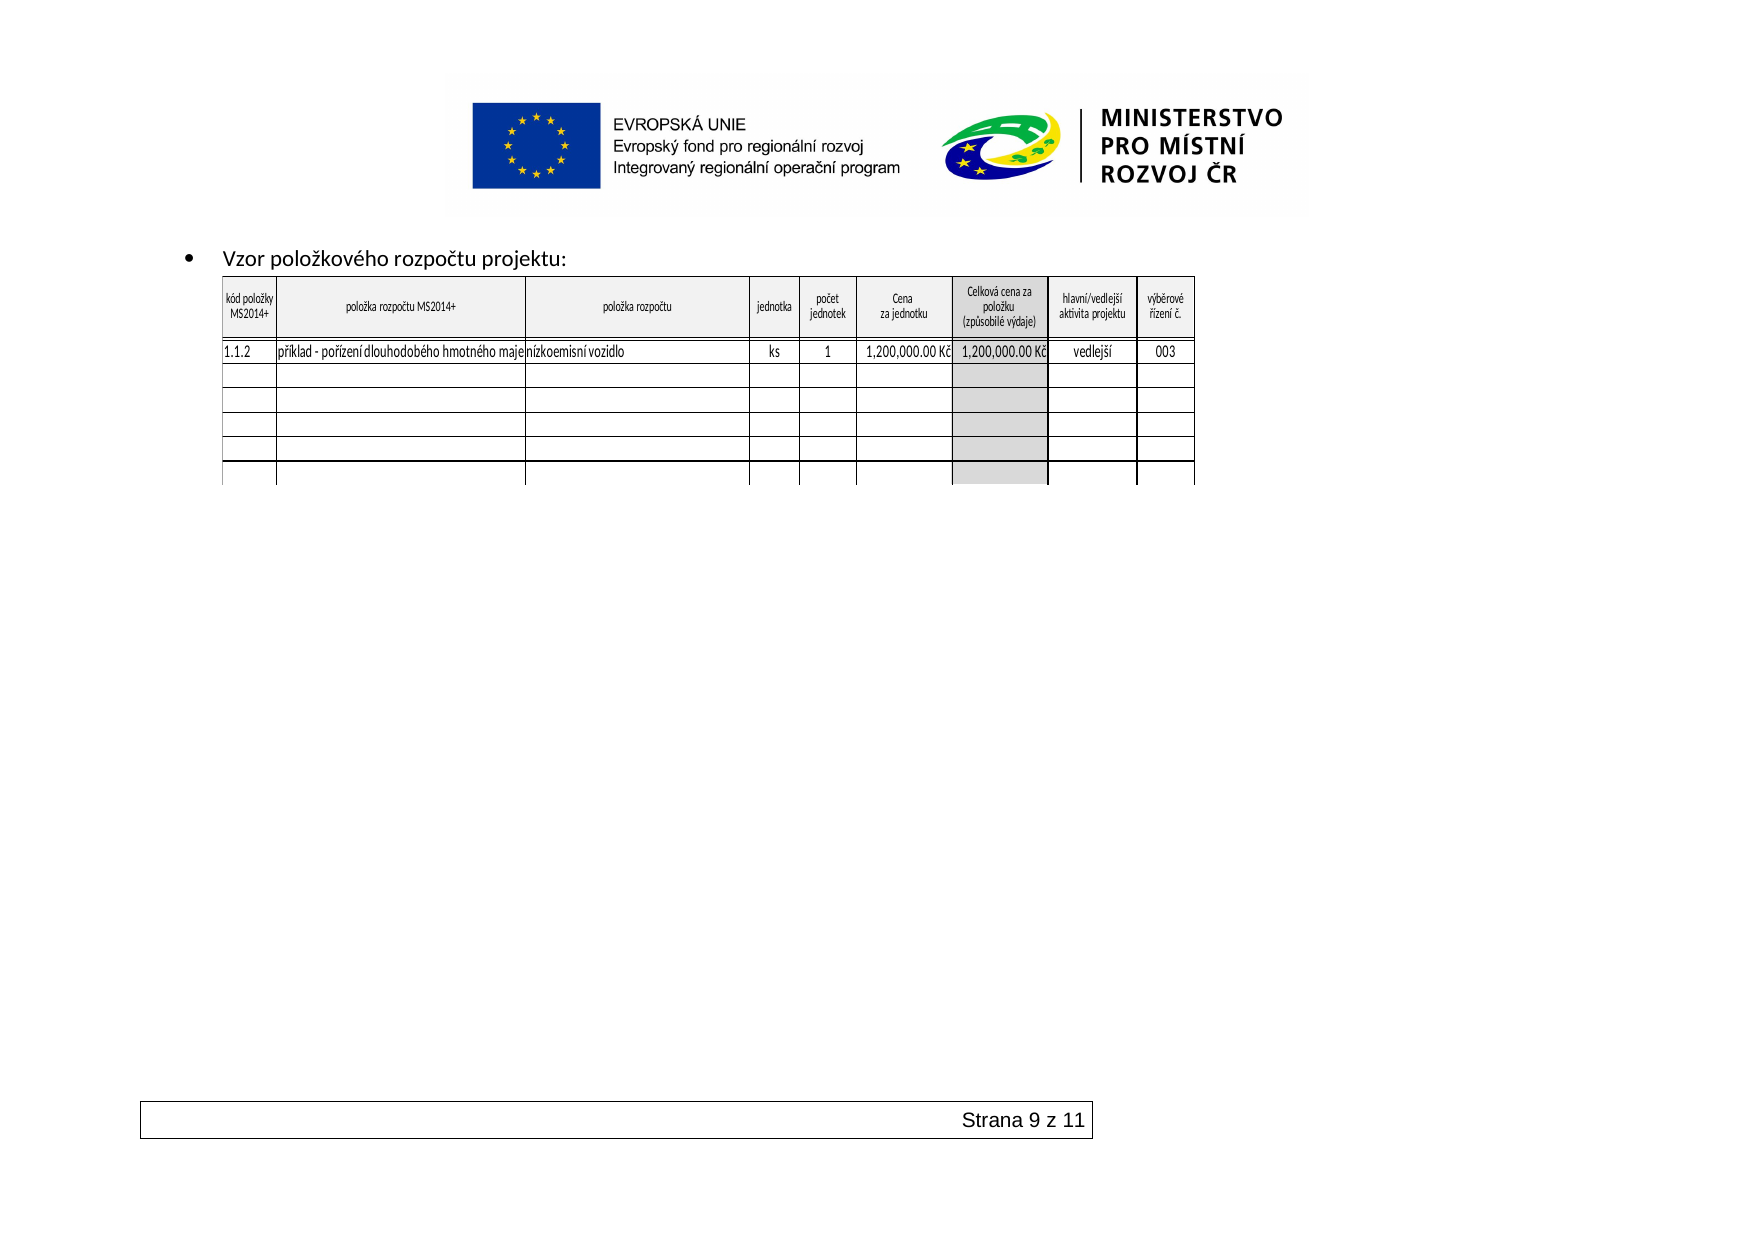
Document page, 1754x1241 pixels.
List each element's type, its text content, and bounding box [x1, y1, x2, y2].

picture [444, 73, 1310, 217]
list Vzor položkového rozpočtu projektu: [185, 244, 1606, 273]
